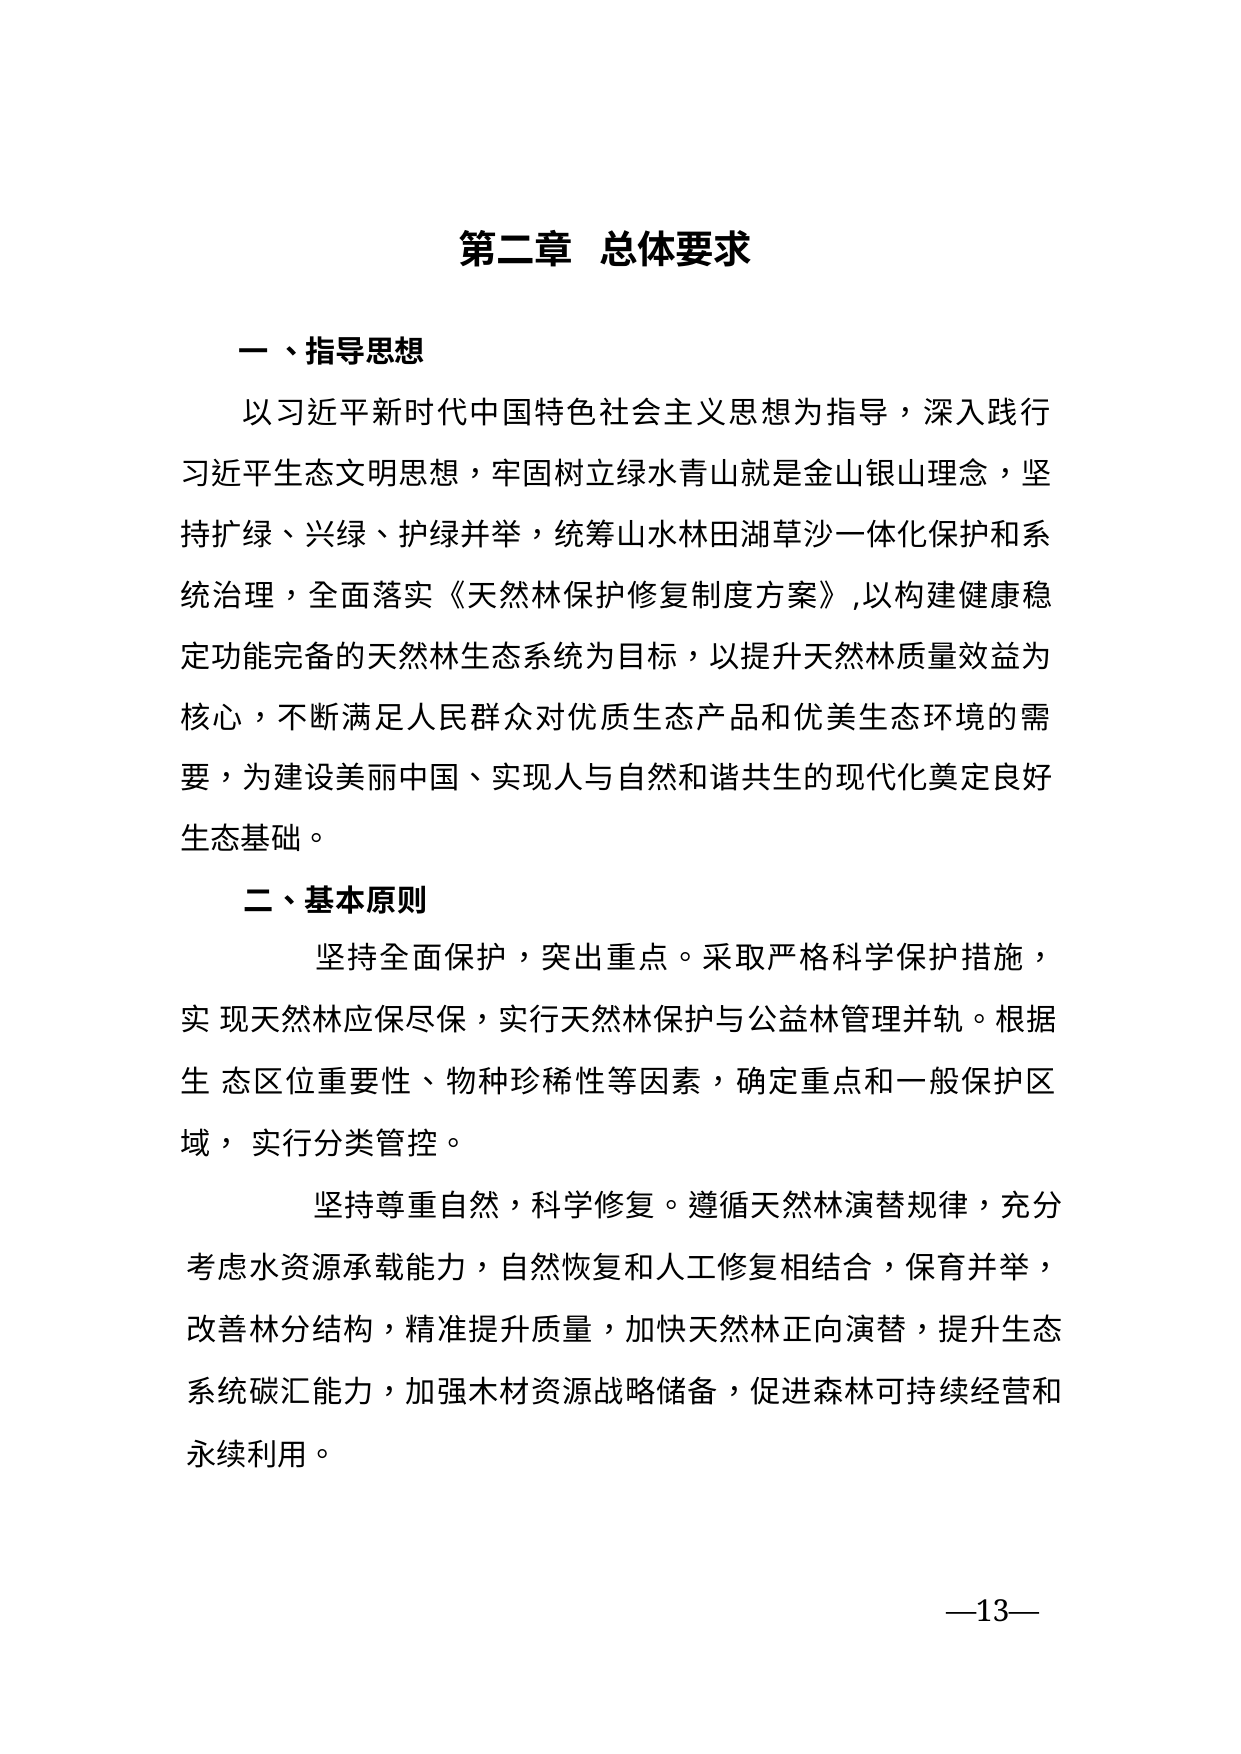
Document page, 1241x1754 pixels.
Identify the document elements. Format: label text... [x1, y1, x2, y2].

text 第二章 总体要求 [458, 226, 1063, 273]
text 坚持尊重自然，科学修复。遵循天然林演替规律，充分 考虑水资源承载能力，自然恢复和人工修复相结合，保育并举， 改善林分结构，精准提升质量，加快天然林正向演替，提升生态 系统碳汇能力，加强木材资源战略储备，促进森林可持续经营和 永续利用。 [186, 1184, 1063, 1474]
text 以习近平新时代中国特色社会主义思想为指导，深入践行 习近平生态文明思想，牢固树立绿水青山就是金山银山理念，坚 持扩绿、兴绿、护绿并举，统筹山水林田湖草沙一体化保护和系 统治理，全面落实《天然林保护修复制度方案》,以构建健康稳 定功能完备的天然林生态系统为目标，以提升天然林质量效益为 核心，不断满足人民群众对优质生态产品和优美生态环境的需 要，为建设美丽中国、实现人与自然和谐共生的现代化奠定良好 生态基础。 [180, 392, 1052, 859]
text 二、基本原则 [243, 881, 1063, 919]
text 一 、指导思想 [238, 333, 1063, 370]
text 坚持全面保护，突出重点。采取严格科学保护措施，实 现天然林应保尽保，实行天然林保护与公益林管理并轨。根据生 态区位重要性、物种珍稀性等因素，确定重点和一般保护区域， 实行分类管控。 [180, 936, 1056, 1163]
